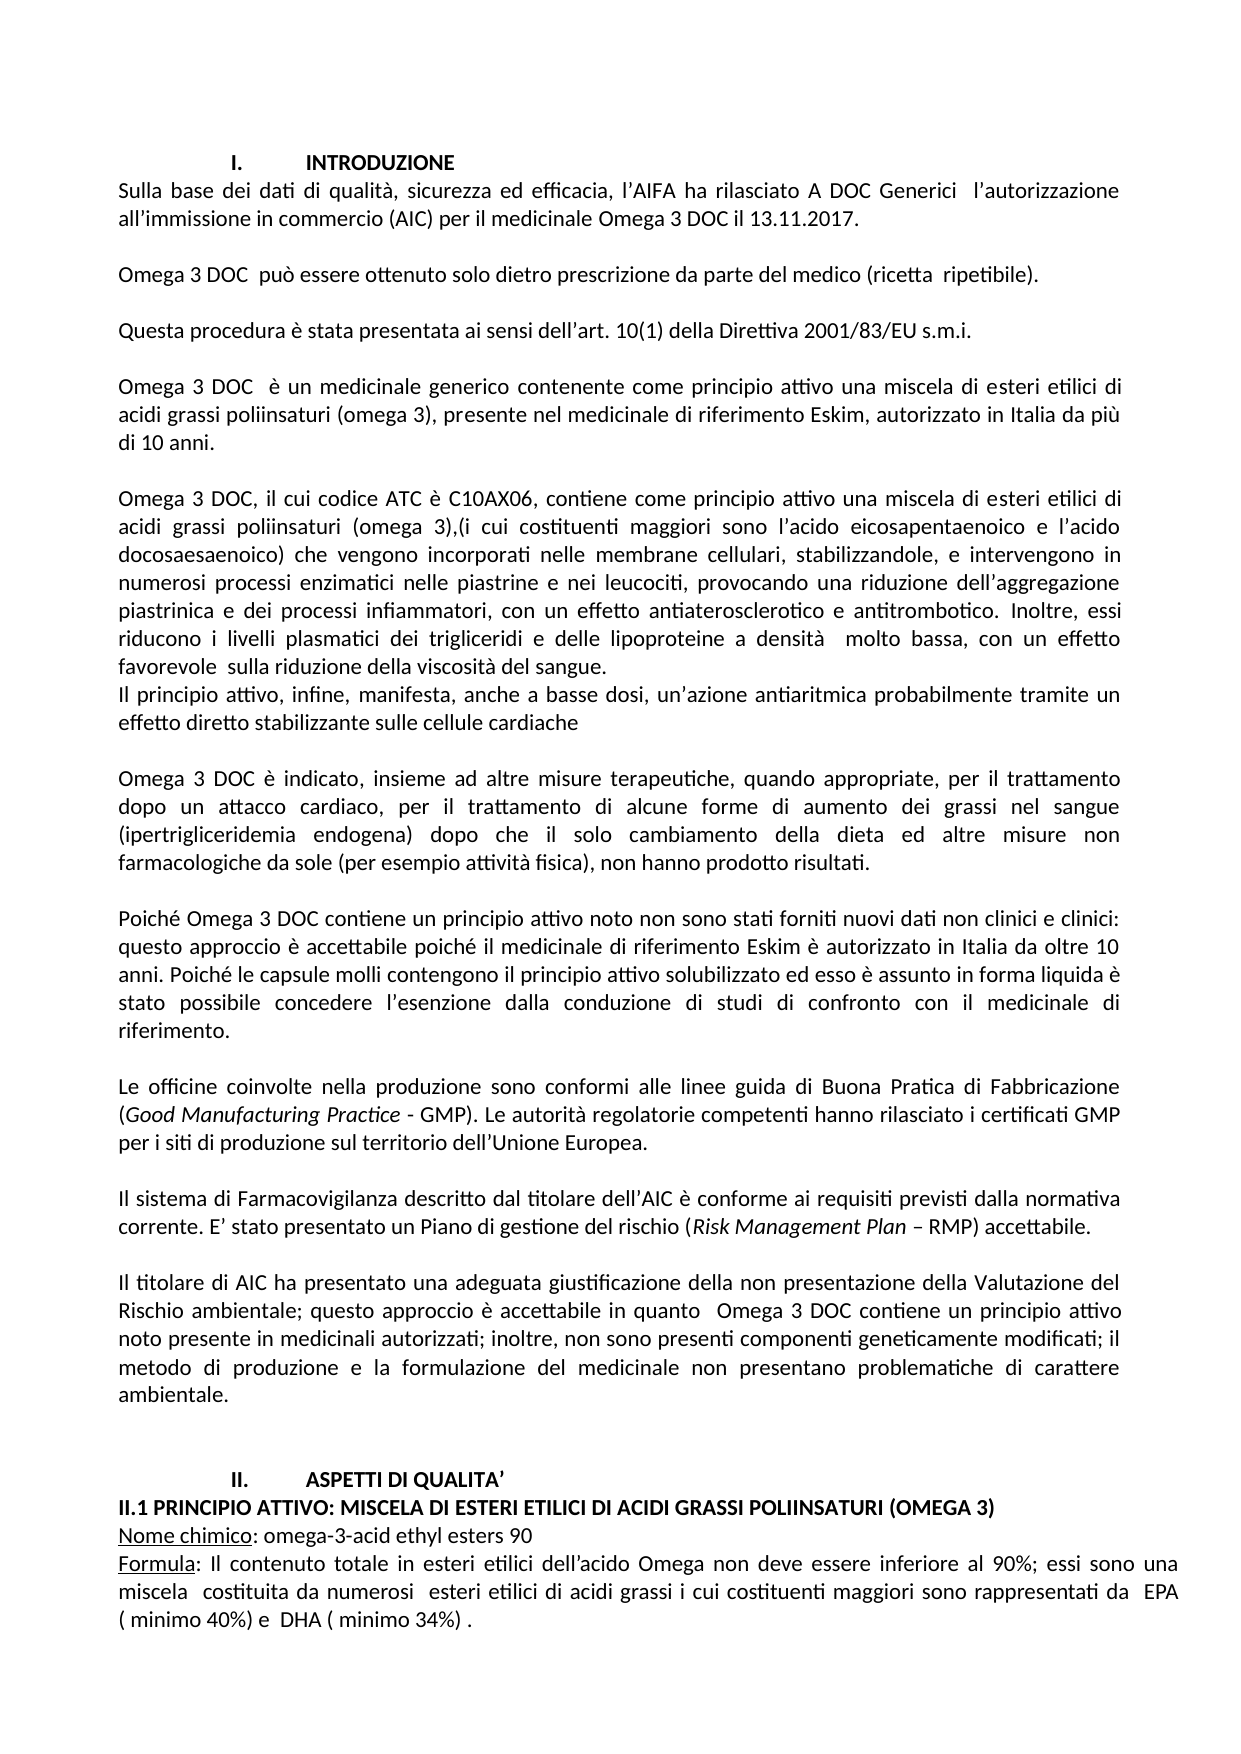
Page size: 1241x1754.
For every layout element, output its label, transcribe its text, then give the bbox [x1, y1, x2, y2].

text Omega 3 DOC è indicato, insieme ad altre misure terapeutiche, quando appropriate, per il trattamento dopo un attacco cardiaco, per il trattamento di alcune forme di aumento dei grassi nel sangue (ipertrigliceridemia endogena) dopo che il solo cambiamento della dieta ed altre misure non farmacologiche da sole (per esempio attività fisica), non hanno prodotto risultati. [118, 764, 1122, 876]
text Questa procedura è stata presentata ai sensi dell’art. 10(1) della Direttiva 2001/83/EU s.m.i. [118, 316, 1122, 344]
text Omega 3 DOC, il cui codice ATC è C10AX06, contiene come principio attivo una miscela di esteri etilici di acidi grassi poliinsaturi (omega 3),(i cui costituenti maggiori sono l’acido eicosapentaenoico e l’acido docosaesaenoico) che vengono incorporati nelle membrane cellulari, stabilizzandole, e intervengono in numerosi processi enzimatici nelle piastrine e nei leucociti, provocando una riduzione dell’aggregazione piastrinica e dei processi infiammatori, con un effetto antiaterosclerotico e antitrombotico. Inoltre, essi riducono i livelli plasmatici dei trigliceridi e delle lipoproteine a densità molto bassa, con un effetto favorevole sulla riduzione della viscosità del sangue. [118, 484, 1122, 680]
text Le officine coinvolte nella produzione sono conformi alle linee guida di Buona Pratica di Fabbricazione (Good Manufacturing Practice - GMP). Le autorità regolatorie competenti hanno rilasciato i certificati GMP per i siti di produzione sul territorio dell’Unione Europea. [118, 1072, 1122, 1156]
text Il sistema di Farmacovigilanza descritto dal titolare dell’AIC è conforme ai requisiti previsti dalla normativa corrente. E’ stato presentato un Piano di gestione del rischio (Risk Management Plan – RMP) accettabile. [118, 1184, 1122, 1241]
text Nome chimico: omega-3-acid ethyl esters 90 [118, 1521, 1181, 1549]
text Poiché Omega 3 DOC contiene un principio attivo noto non sono stati forniti nuovi dati non clinici e clinici: questo approccio è accettabile poiché il medicinale di riferimento Eskim è autorizzato in Italia da oltre 10 anni. Poiché le capsule molli contengono il principio attivo solubilizzato ed esso è assunto in forma liquida è stato possibile concedere l’esenzione dalla conduzione di studi di confronto con il medicinale di riferimento. [118, 904, 1122, 1044]
text Il titolare di AIC ha presentato una adeguata giustificazione della non presentazione della Valutazione del Rischio ambientale; questo approccio è accettabile in quanto Omega 3 DOC contiene un principio attivo noto presente in medicinali autorizzati; inoltre, non sono presenti componenti geneticamente modificati; il metodo di produzione e la formulazione del medicinale non presentano problematiche di carattere ambientale. [118, 1268, 1122, 1409]
text Sulla base dei dati di qualità, sicurezza ed efficacia, l’AIFA ha rilasciato A DOC Generici l’autorizzazione all’immissione in commercio (AIC) per il medicinale Omega 3 DOC il 13.11.2017. [118, 176, 1122, 232]
text II.1 PRINCIPIO ATTIVO: MISCELA DI ESTERI ETILICI DI ACIDI GRASSI POLIINSATURI (OMEGA 3) [118, 1493, 1181, 1521]
list ASPETTI DI QUALITA’ [231, 1465, 1122, 1493]
list INTRODUZIONE [231, 148, 1122, 176]
text Il principio attivo, infine, manifesta, anche a basse dosi, un’azione antiaritmica probabilmente tramite un effetto diretto stabilizzante sulle cellule cardiache [118, 680, 1122, 736]
text Omega 3 DOC può essere ottenuto solo dietro prescrizione da parte del medico (ricetta ripetibile). [118, 260, 1122, 288]
text Omega 3 DOC è un medicinale generico contenente come principio attivo una miscela di esteri etilici di acidi grassi poliinsaturi (omega 3), presente nel medicinale di riferimento Eskim, autorizzato in Italia da più di 10 anni. [118, 372, 1122, 456]
subtitle Formula: Il contenuto totale in esteri etilici dell’acido Omega non deve essere inferiore al 90%; essi sono una miscela costituita da numerosi esteri etilici di acidi grassi i cui costituenti maggiori sono rappresentati da EPA ( minimo 40%) e DHA ( minimo 34%) . [118, 1549, 1181, 1633]
